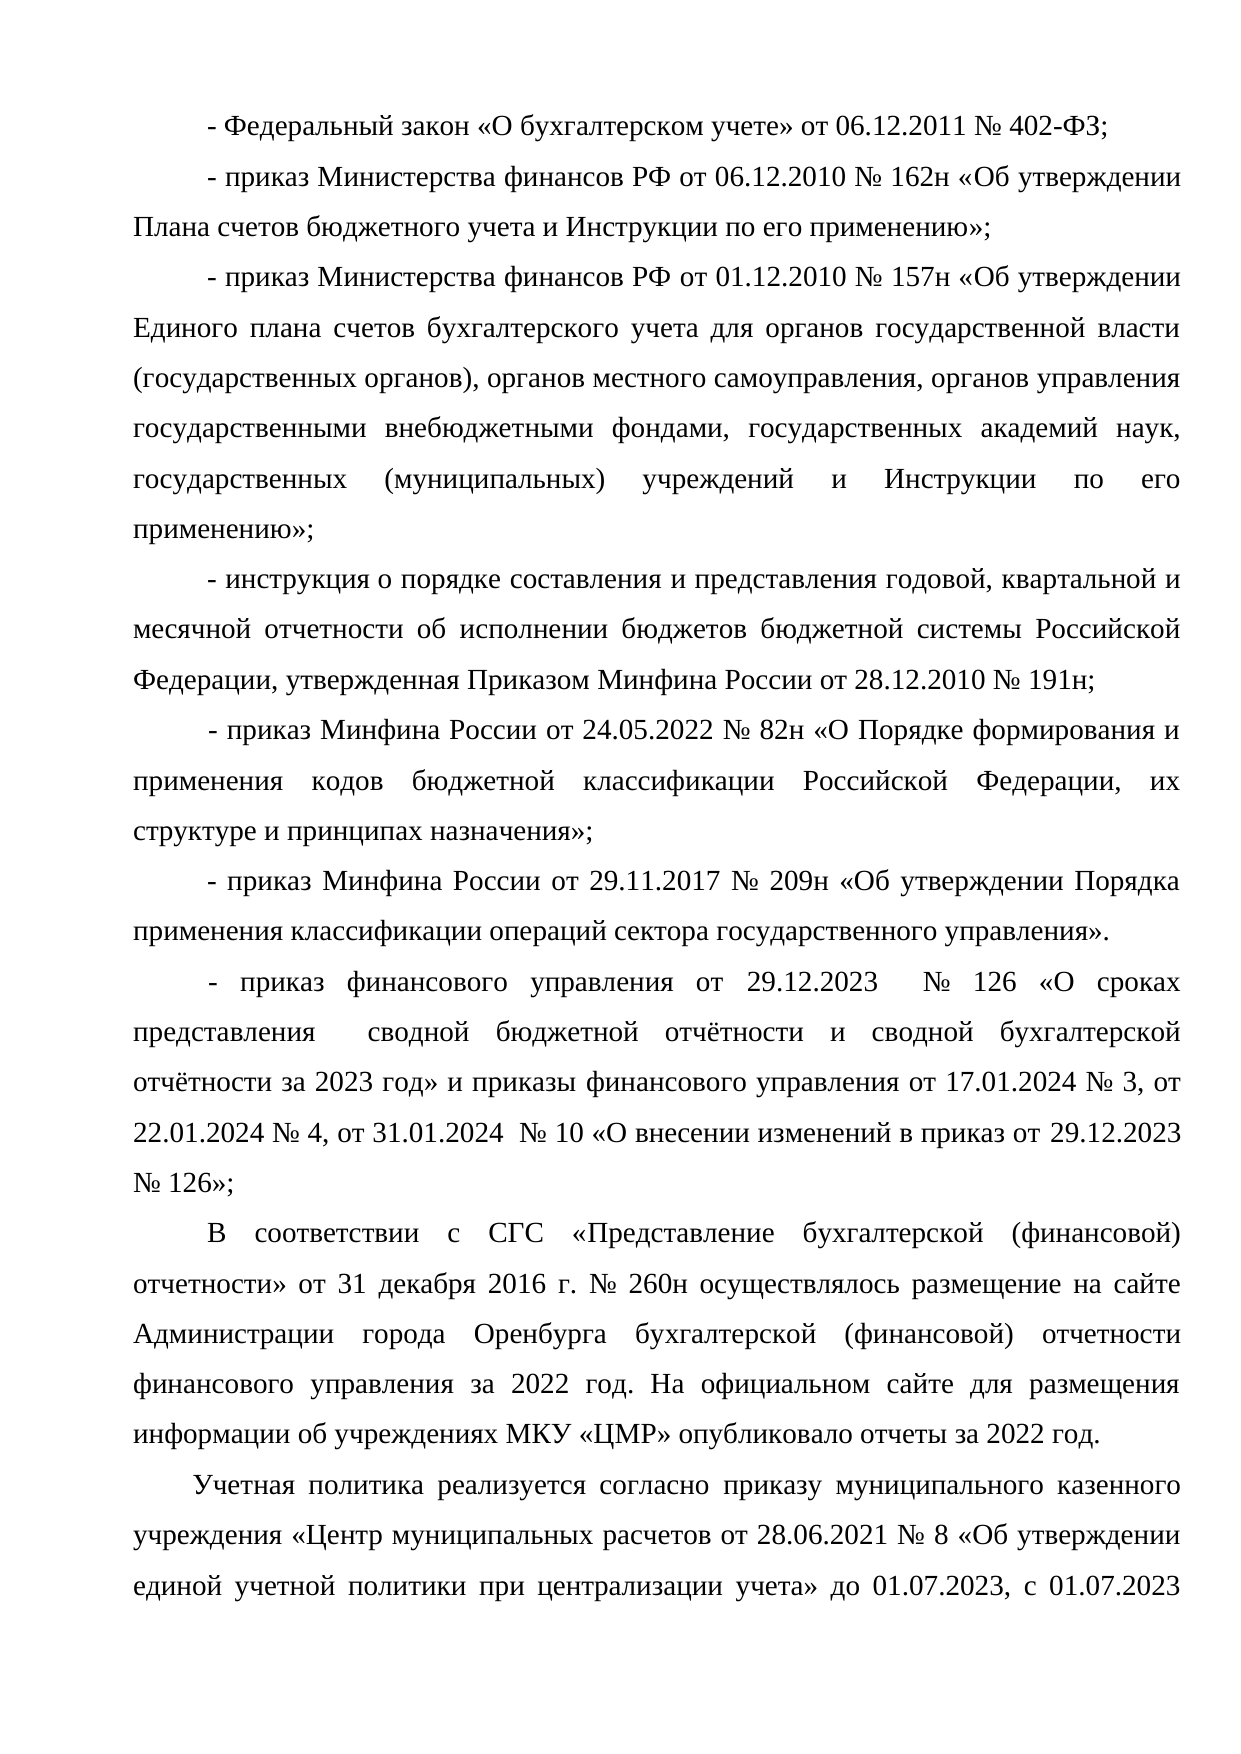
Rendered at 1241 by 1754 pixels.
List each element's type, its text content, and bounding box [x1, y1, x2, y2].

text В соответствии с СГС «Представление бухгалтерской (финансовой) отчетности» от 31 декабря 2016 г. № 260н осуществлялось размещение на сайте Администрации города Оренбурга бухгалтерской (финансовой) отчетности финансового управления за 2022 год. На официальном сайте для размещения информации об учреждениях МКУ «ЦМР» опубликовало отчеты за 2022 год. [133, 1215, 1181, 1450]
text - инструкция о порядке составления и представления годовой, квартальной и месячной отчетности об исполнении бюджетов бюджетной системы Российской Федерации, утвержденная Приказом Минфина России от 28.12.2010 № 191н; [133, 561, 1181, 612]
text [133, 1467, 1181, 1601]
text - Федеральный закон «О бухгалтерском учете» от 06.12.2011 № 402-ФЗ; [133, 108, 1181, 142]
text - приказ Министерства финансов РФ от 06.12.2010 № 162н «Об утверждении Плана счетов бюджетного учета и Инструкции по его применению»; [133, 159, 1181, 243]
text - приказ финансового управления от 29.12.2023 № 126 «О сроках представления сводной бюджетной отчётности и сводной бухгалтерской отчётности за 2023 год» и приказы финансового управления от 17.01.2024 № 3, от 22.01.2024 № 4, от 31.01.2024 № 10 «О внесении изменений в приказ от 29.12.2023 № 126»; [133, 964, 1181, 1199]
text - приказ Минфина России от 24.05.2022 № 82н «О Порядке формирования и применения кодов бюджетной классификации Российской Федерации, их структуре и принципах назначения»; [133, 712, 1181, 846]
text - приказ Министерства финансов РФ от 01.12.2010 № 157н «Об утверждении Единого плана счетов бухгалтерского учета для органов государственной власти (государственных органов), органов местного самоуправления, органов управления государственными внебюджетными фондами, государственных академий наук, государственных (муниципальных) учреждений и Инструкции по его применению»; [133, 259, 1181, 544]
text - инструкция о порядке составления и представления годовой, квартальной и месячной отчетности об исполнении бюджетов бюджетной системы Российской Федерации, утвержденная Приказом Минфина России от 28.12.2010 № 191н; [133, 645, 1181, 696]
text - приказ Минфина России от 29.11.2017 № 209н «Об утверждении Порядка применения классификации операций сектора государственного управления». [133, 863, 1181, 947]
